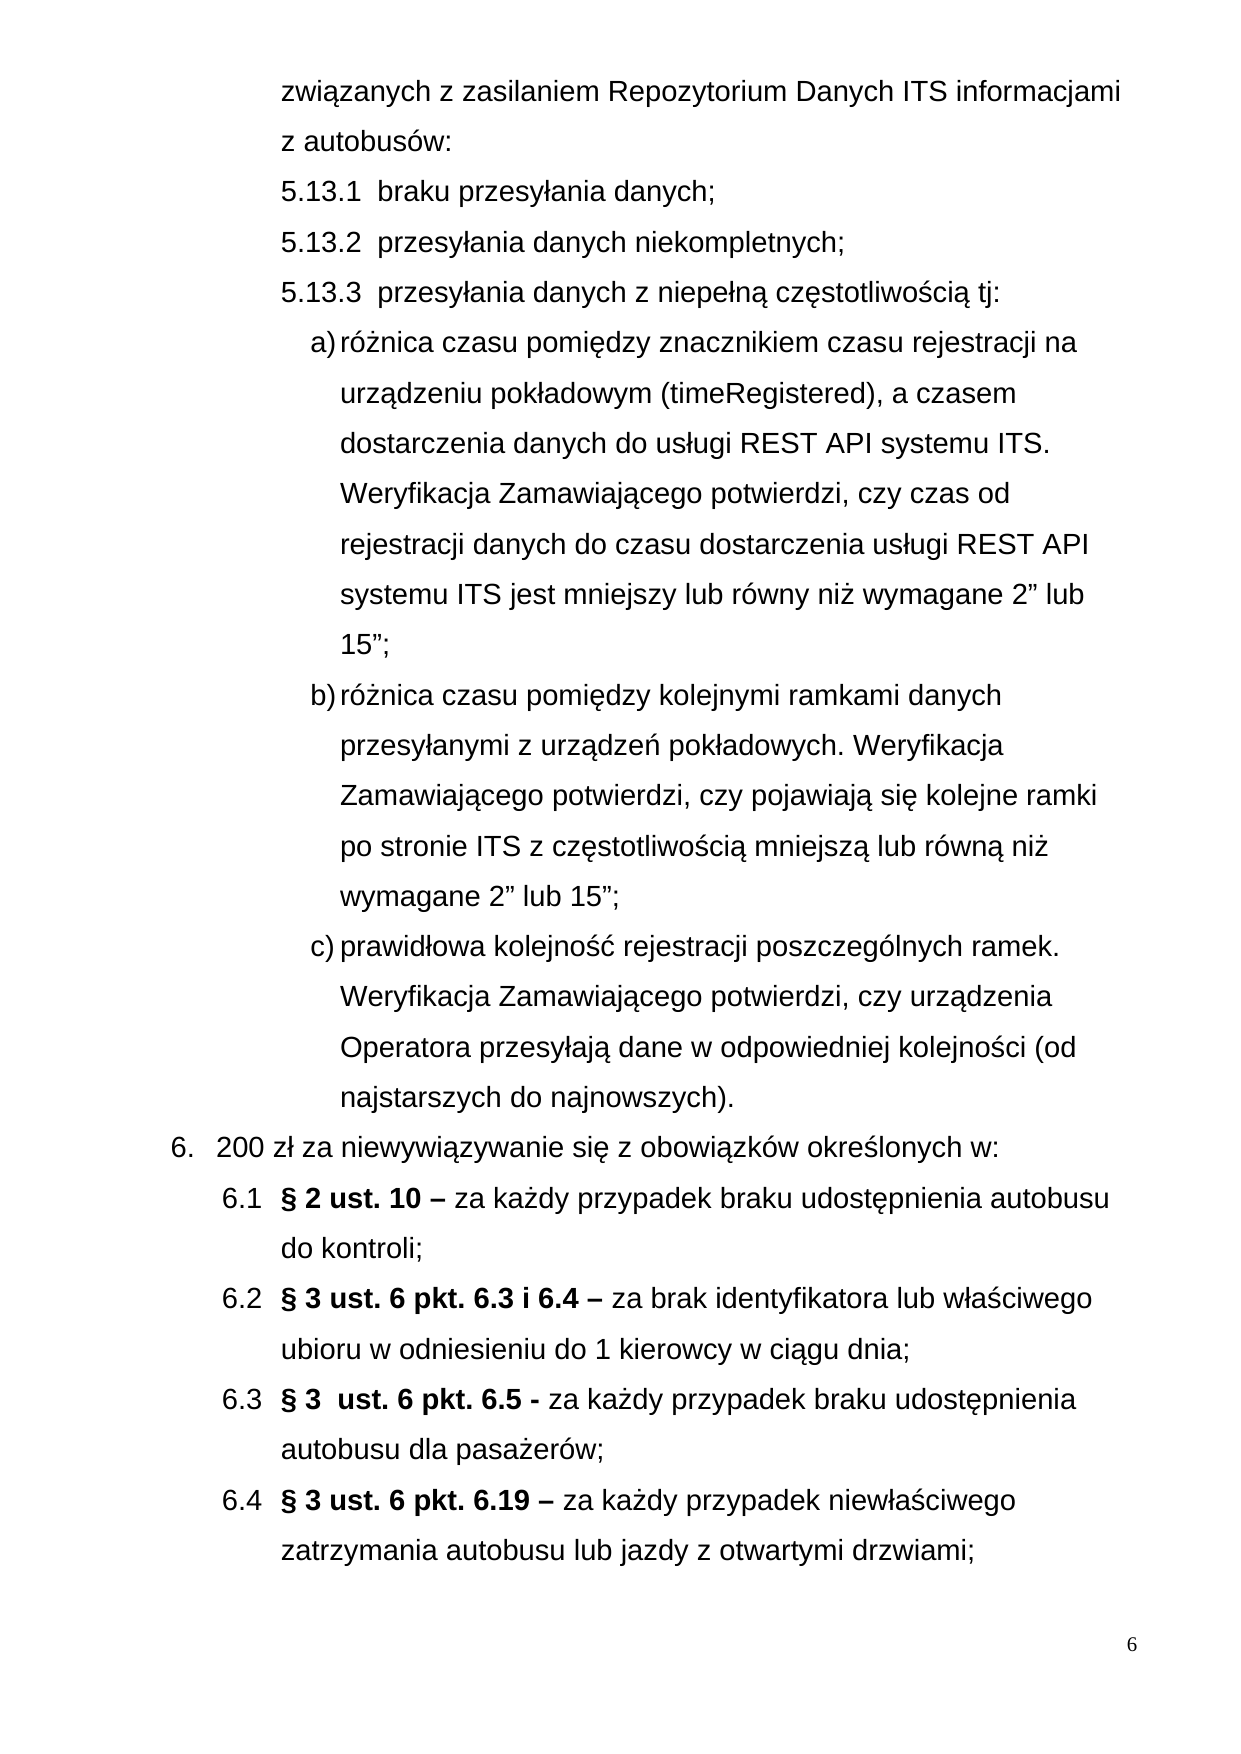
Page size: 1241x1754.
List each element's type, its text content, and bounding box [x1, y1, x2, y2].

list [222, 74, 1137, 158]
list przesyłania danych niekompletnych; [281, 225, 1137, 258]
list braku przesyłania danych; [281, 174, 1137, 208]
list § 2 ust. 10 – za każdy przypadek braku udostępnienia autobusu do kontroli; [222, 1181, 1137, 1264]
list 200 zł za niewywiązywanie się z obowiązków określonych w: [170, 1130, 1137, 1164]
list § 3 ust. 6 pkt. 6.19 – za każdy przypadek niewłaściwego zatrzymania autobusu lub jazdy z otwartymi drzwiami; [222, 1483, 1137, 1566]
list przesyłania danych z niepełną częstotliwością tj: [281, 275, 1137, 309]
list § 3 ust. 6 pkt. 6.5 - za każdy przypadek braku udostępnienia autobusu dla pasażerów; [222, 1382, 1137, 1466]
list § 3 ust. 6 pkt. 6.3 i 6.4 – za brak identyfikatora lub właściwego ubioru w odniesieniu do 1 kierowcy w ciągu dnia; [222, 1281, 1137, 1365]
list prawidłowa kolejność rejestracji poszczególnych ramek. Weryfikacja Zamawiającego potwierdzi, czy urządzenia Operatora przesyłają dane w odpowiedniej kolejności (od najstarszych do najnowszych). [310, 929, 1137, 1114]
list różnica czasu pomiędzy znacznikiem czasu rejestracji na urządzeniu pokładowym (timeRegistered), a czasem dostarczenia danych do usługi REST API systemu ITS. Weryfikacja Zamawiającego potwierdzi, czy czas od rejestracji danych do czasu dostarczenia usługi REST API systemu ITS jest mniejszy lub równy niż wymagane 2” lub 15”; [310, 325, 1137, 661]
list różnica czasu pomiędzy kolejnymi ramkami danych przesyłanymi z urządzeń pokładowych. Weryfikacja Zamawiającego potwierdzi, czy pojawiają się kolejne ramki po stronie ITS z częstotliwością mniejszą lub równą niż wymagane 2” lub 15”; [310, 678, 1137, 912]
